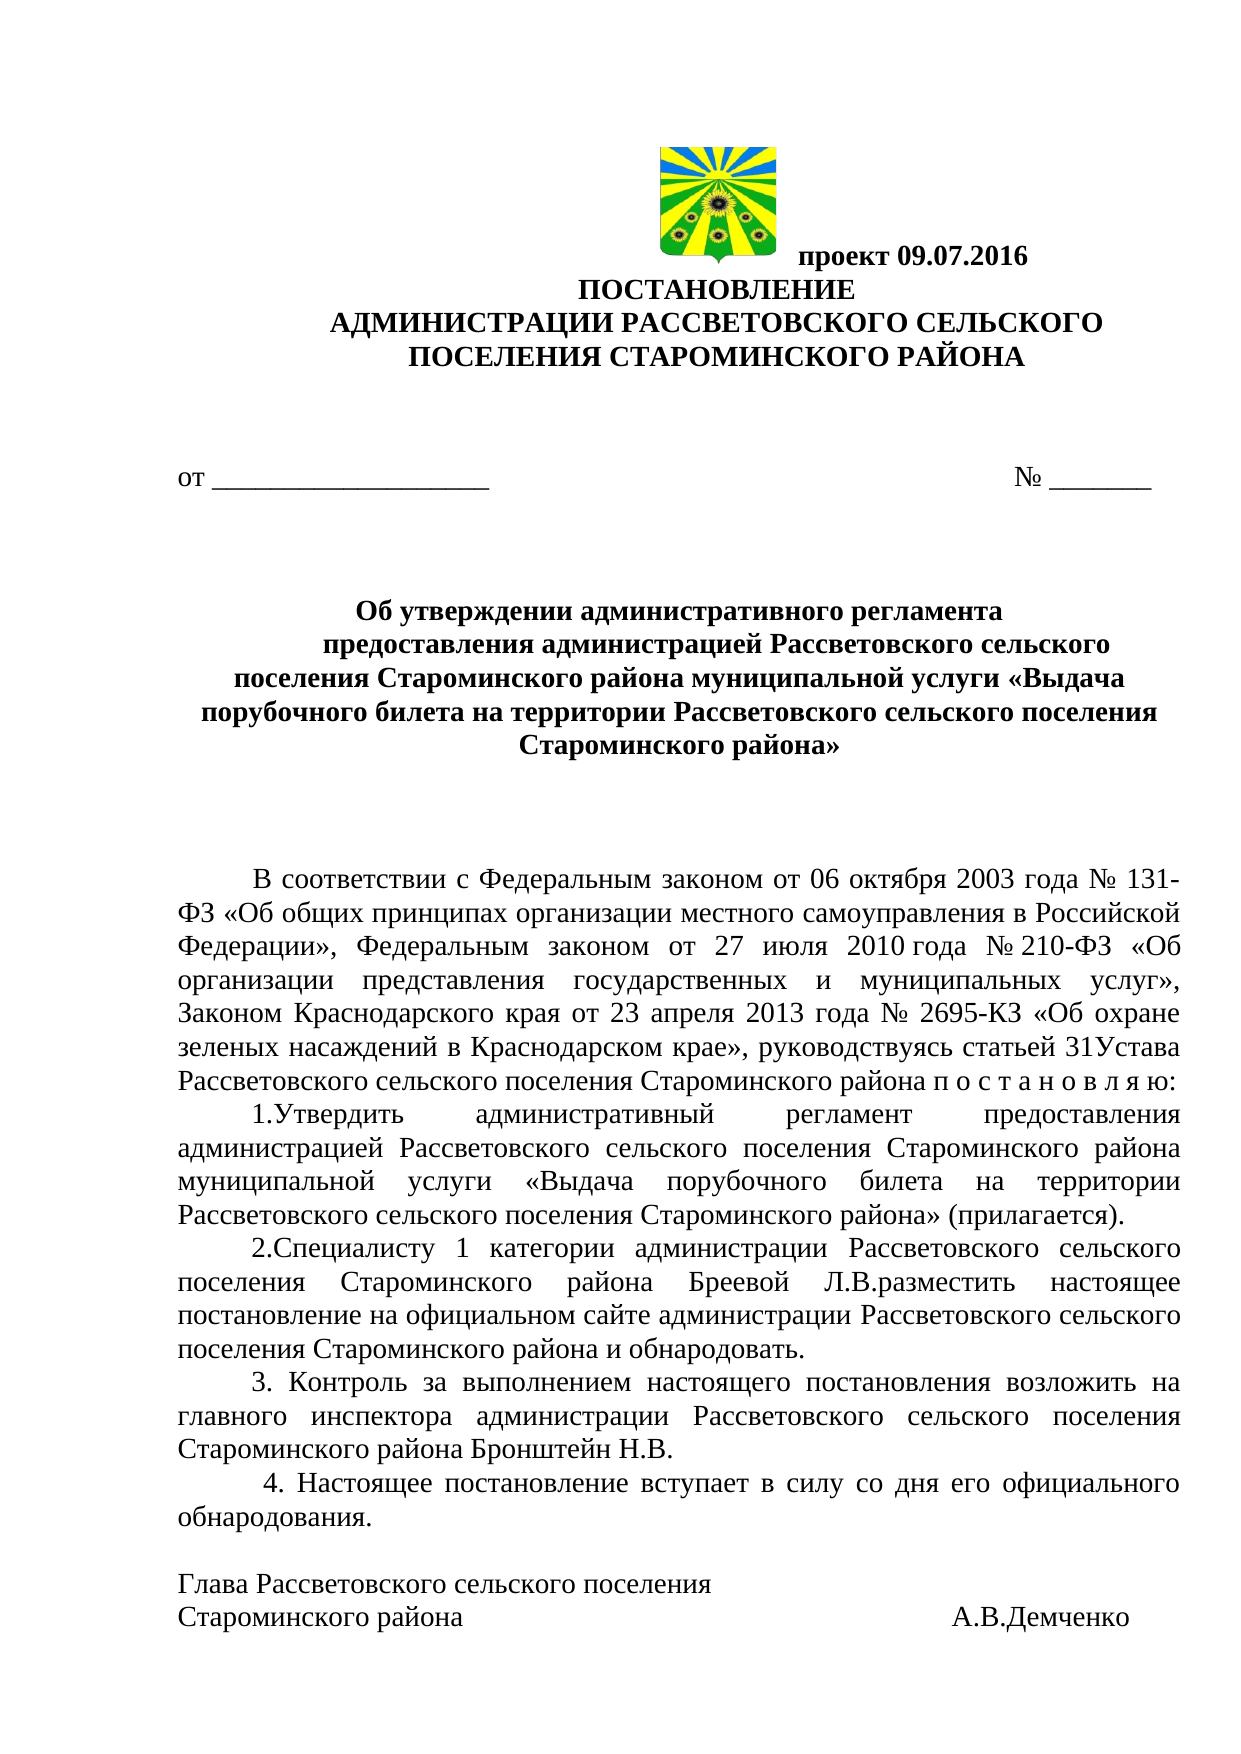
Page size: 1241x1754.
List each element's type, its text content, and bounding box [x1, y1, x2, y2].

text ПОСЕЛЕНИЯ СТАРОМИНСКОГО РАЙОНА [177, 339, 1181, 373]
text Глава Рассветовского сельского поселения [177, 1566, 1181, 1599]
text проект 09.07.2016 [177, 147, 1181, 272]
text от ___________________ № _______ [177, 459, 1181, 492]
text предоставления администрацией Рассветовского сельского поселения Староминского района муниципальной услуги «Выдача порубочного билета на территории Рассветовского сельского поселения Староминского района» [177, 627, 1181, 761]
text АДМИНИСТРАЦИИ РАССВЕТОВСКОГО СЕЛЬСКОГО [177, 306, 1181, 339]
text ПОСТАНОВЛЕНИЕ [177, 272, 1181, 306]
picture [660, 147, 777, 266]
text 3. Контроль за выполнением настоящего постановления возложить на главного инспектора администрации Рассветовского сельского поселения Староминского района Бронштейн Н.В. [177, 1364, 1181, 1465]
subtitle Об утверждении административного регламента [177, 593, 1181, 627]
text Староминского района А.В.Демченко [177, 1599, 1181, 1633]
text 1.Утвердить административный регламент предоставления администрацией Рассветовского сельского поселения Староминского района муниципальной услуги «Выдача порубочного билета на территории Рассветовского сельского поселения Староминского района» (прилагается). [177, 1096, 1181, 1230]
text 2.Специалисту 1 категории администрации Рассветовского сельского поселения Староминского района Бреевой Л.В.разместить настоящее постановление на официальном сайте администрации Рассветовского сельского поселения Староминского района и обнародовать. [177, 1230, 1181, 1364]
text 4. Настоящее постановление вступает в силу со дня его официального обнародования. [177, 1465, 1181, 1532]
text В соответствии с Федеральным законом от 06 октября 2003 года № 131-ФЗ «Об общих принципах организации местного самоуправления в Российской Федерации», Федеральным законом от 27 июля 2010 года № 210-ФЗ «Об организации представления государственных и муниципальных услуг», Законом Краснодарского края от 23 апреля 2013 года № 2695-КЗ «Об охране зеленых насаждений в Краснодарском крае», руководствуясь статьей 31Устава Рассветовского сельского поселения Староминского района п о с т а н о в л я ю: [177, 861, 1181, 1096]
